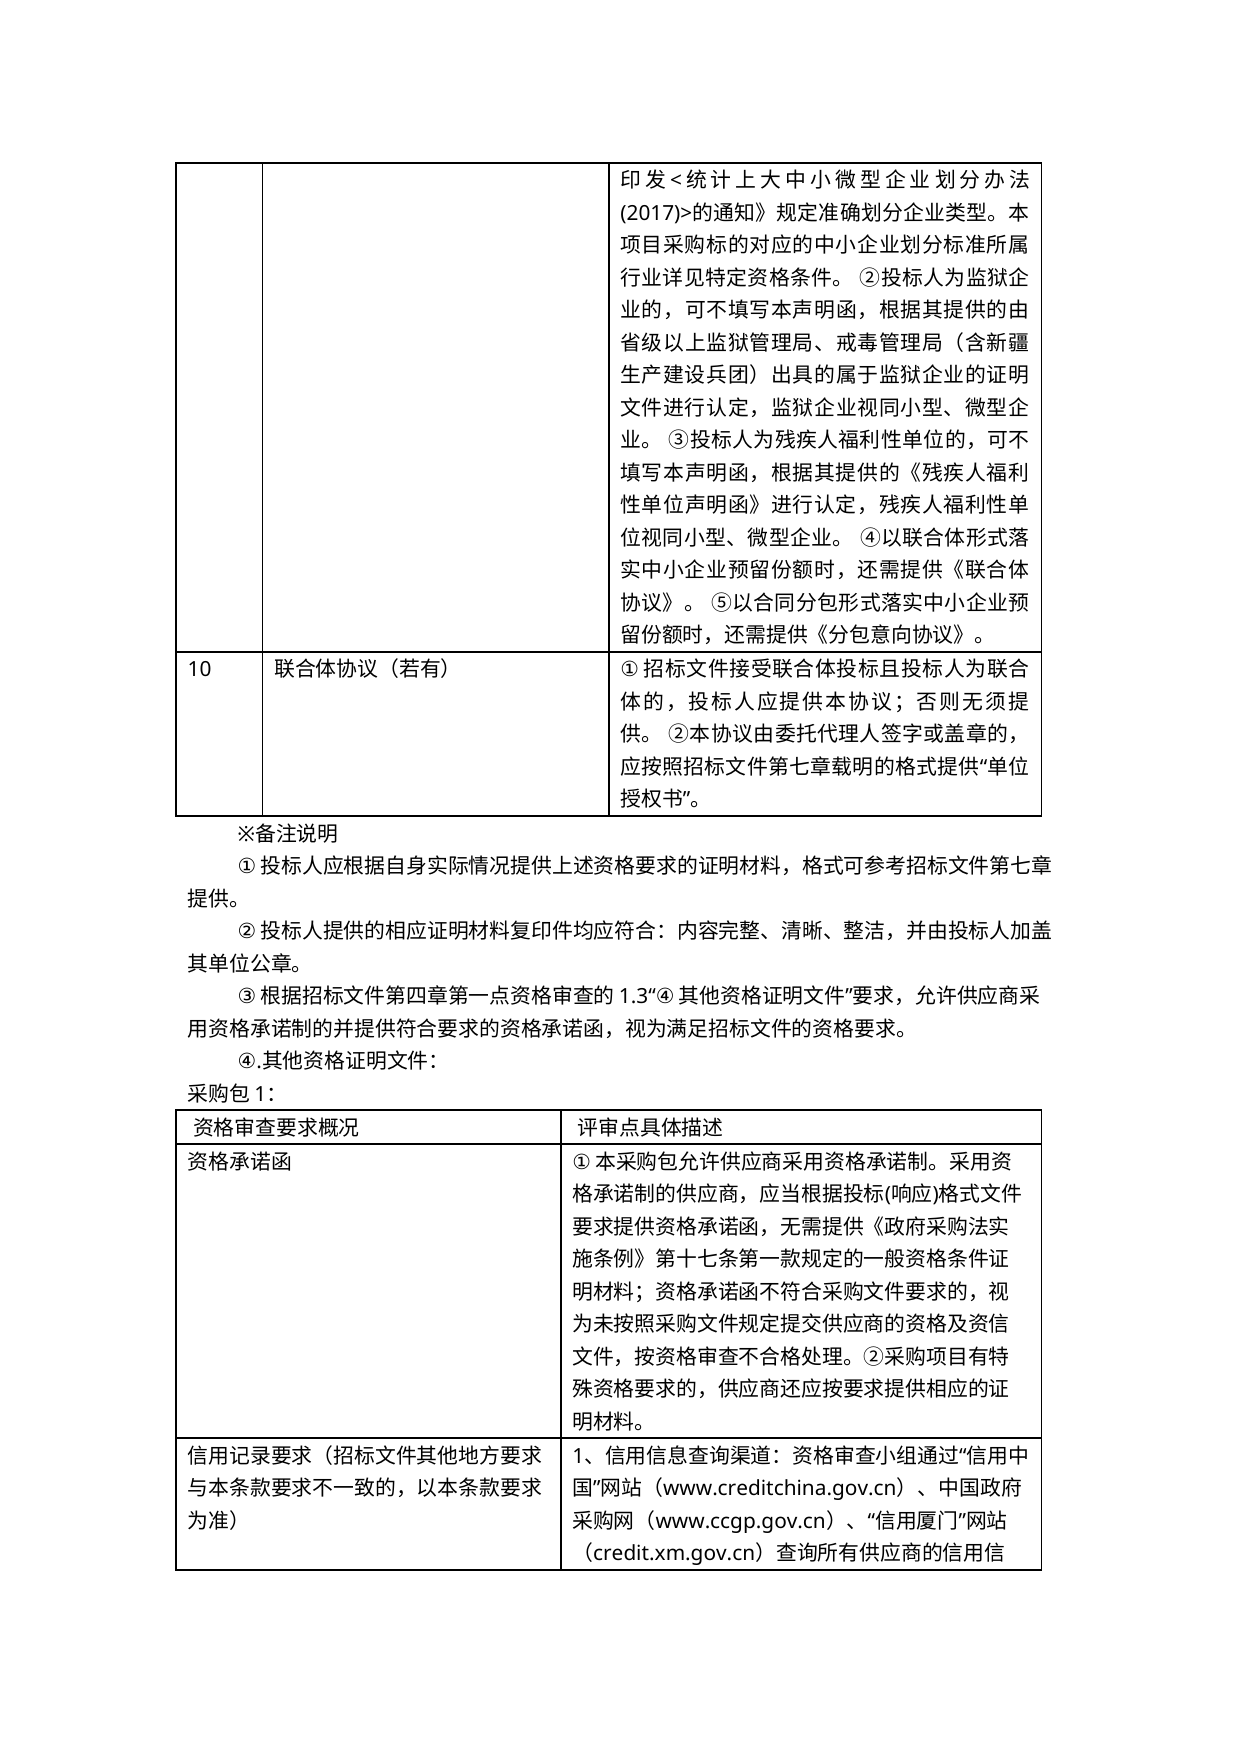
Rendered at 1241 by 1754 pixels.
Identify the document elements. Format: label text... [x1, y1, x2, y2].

table_cell 9 [177, 164, 262, 651]
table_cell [610, 164, 1041, 651]
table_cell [263, 164, 608, 651]
table_cell ①本采购包允许供应商采用资格承诺制。采用资格承诺制的供应商，应当根据投标(响应)格式文件要求提供资格承诺函，无需提供《政府采购法实施条例》第十七条第一款规定的一般资格条件证明材料；资格承诺函不符合采购文件要求的，视为未按照采购文件规定提交供应商的资格及资信文件，按资格审查不合格处理。②采购项目有特殊资格要求的，供应商还应按要求提供相应的证明材料。 [562, 1145, 1041, 1437]
text ②投标人提供的相应证明材料复印件均应符合：内容完整、清晰、整洁，并由投标人加盖其单位公章。 [187, 914, 1053, 979]
text ※备注说明 [187, 817, 1053, 849]
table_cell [177, 1439, 560, 1569]
table_header 资格审查要求概况 [177, 1111, 560, 1143]
text ①投标人应根据自身实际情况提供上述资格要求的证明材料，格式可参考招标文件第七章提供。 [187, 849, 1053, 914]
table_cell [562, 1439, 1041, 1569]
text ④.其他资格证明文件： [187, 1044, 1053, 1077]
table_cell 10 [177, 653, 262, 815]
text ③根据招标文件第四章第一点资格审查的1.3“④其他资格证明文件”要求，允许供应商采用资格承诺制的并提供符合要求的资格承诺函，视为满足招标文件的资格要求。 [187, 979, 1053, 1044]
table_cell ①招标文件接受联合体投标且投标人为联合体的，投标人应提供本协议；否则无须提供。 ②本协议由委托代理人签字或盖章的，应按照招标文件第七章载明的格式提供“单位授权书”。 [610, 653, 1041, 815]
table_header 评审点具体描述 [562, 1111, 1041, 1143]
table_cell 资格承诺函 [177, 1145, 560, 1437]
text 采购包1： [187, 1077, 1053, 1109]
table_cell 联合体协议（若有） [263, 653, 608, 815]
